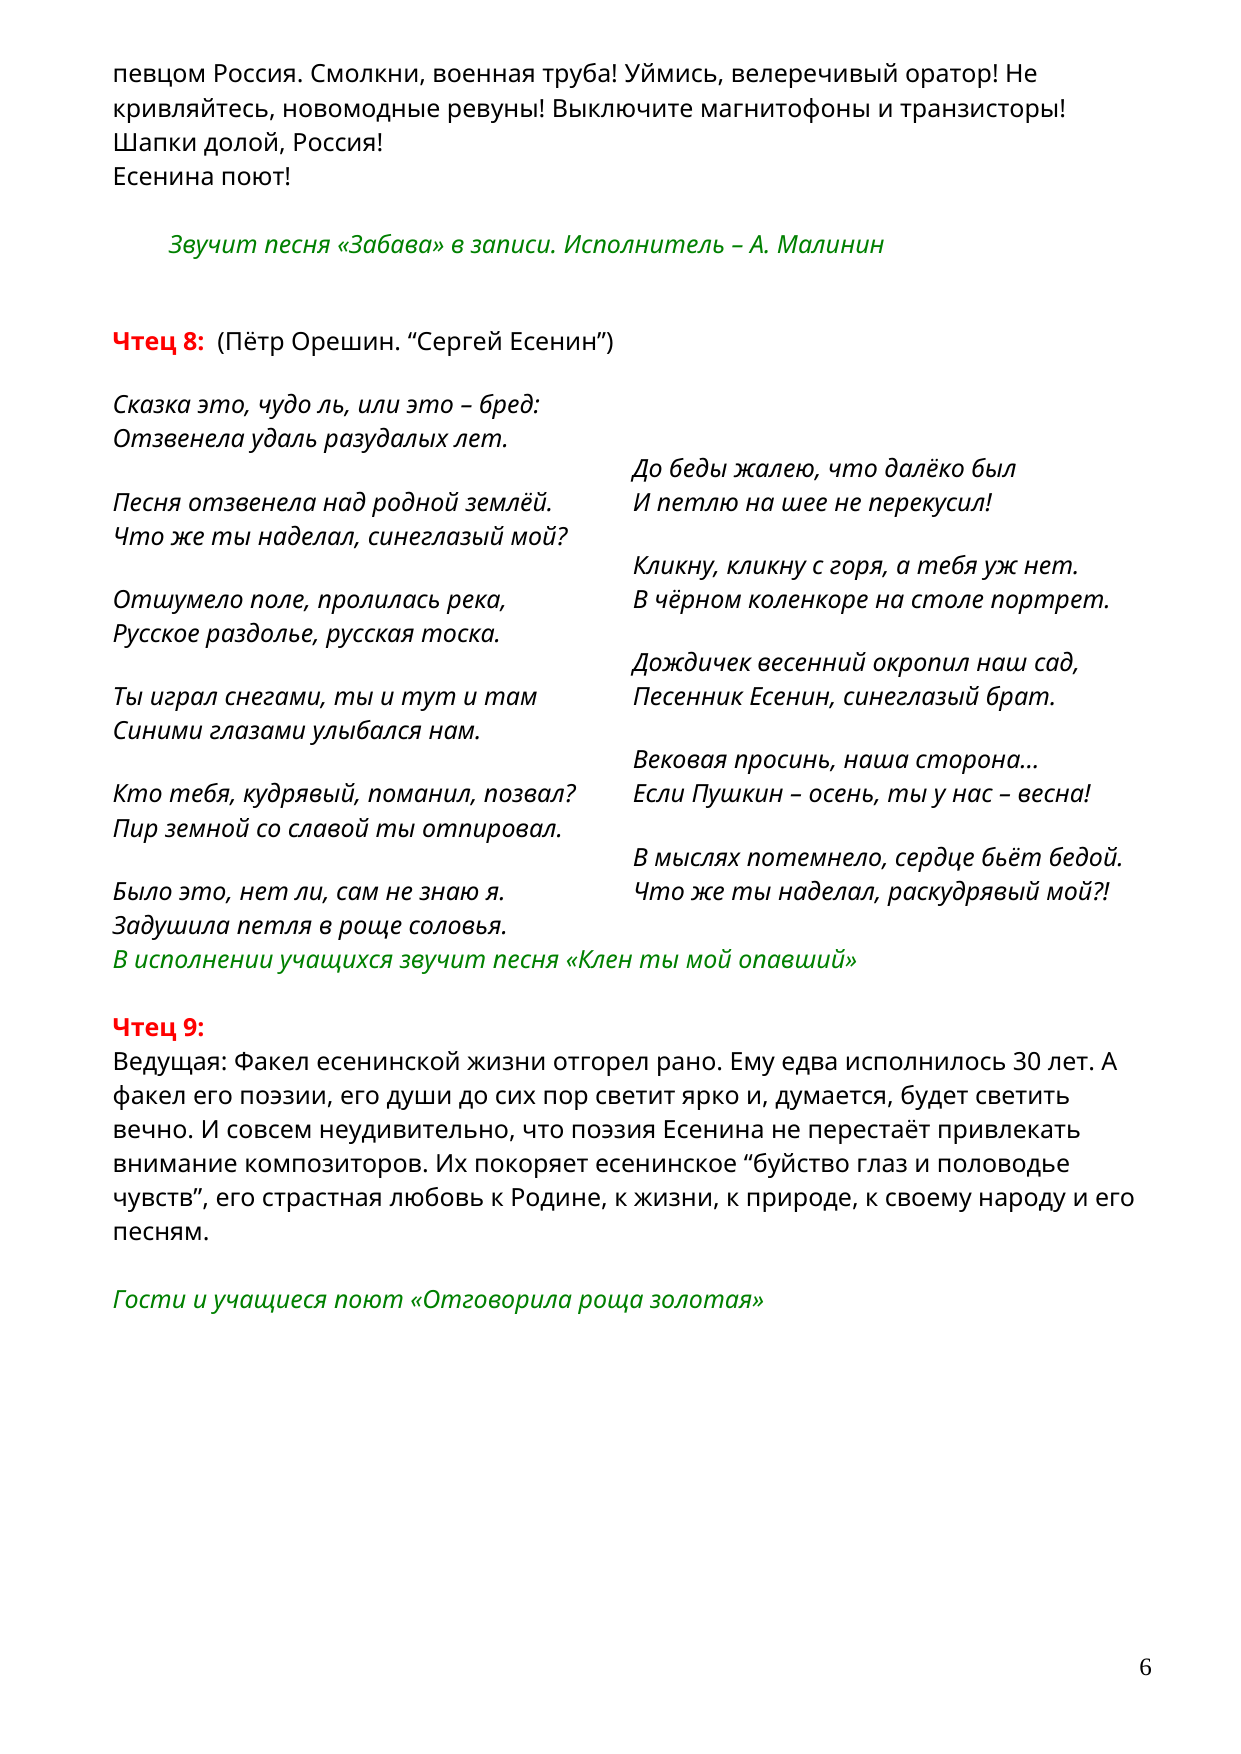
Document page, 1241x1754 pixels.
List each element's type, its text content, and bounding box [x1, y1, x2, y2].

text Чтец 9: [112, 1010, 1152, 1044]
text Было это, нет ли, сам не знаю я. Задушила петля в роще соловья. [112, 873, 614, 942]
text Чтец 8: (Пётр Орешин. “Сергей Есенин”) [112, 324, 1152, 358]
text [112, 56, 1152, 192]
text Дождичек весенний окропил наш сад, Песенник Есенин, синеглазый брат. [633, 645, 1152, 713]
text Песня отзвенела над родной землёй. Что же ты наделал, синеглазый мой? [112, 484, 614, 552]
text Ведущая: Факел есенинской жизни отгорел рано. Ему едва исполнилось 30 лет. А факел его поэзии, его души до сих пор светит ярко и, думается, будет светить вечно. И совсем неудивительно, что поэзия Есенина не перестаёт привлекать внимание композиторов. Их покоряет есенинское “буйство глаз и половодье чувств”, его страстная любовь к Родине, к жизни, к природе, к своему народу и его песням. [112, 1044, 1152, 1248]
text Ты играл снегами, ты и тут и там Синими глазами улыбался нам. [112, 679, 614, 747]
subtitle Гости и учащиеся поют «Отговорила роща золотая» [112, 1282, 1152, 1316]
text Кто тебя, кудрявый, поманил, позвал? Пир земной со славой ты отпировал. [112, 776, 614, 844]
text Сказка это, чудо ль, или это – бред: Отзвенела удаль разудалых лет. [112, 387, 614, 455]
text Звучит песня «Забава» в записи. Исполнитель – А. Малинин [112, 226, 1152, 261]
text Вековая просинь, наша сторона… Если Пушкин – осень, ты у нас – весна! [633, 742, 1152, 810]
text До беды жалею, что далёко был И петлю на шее не перекусил! [633, 450, 1152, 518]
text Кликну, кликну с горя, а тебя уж нет. В чёрном коленкоре на столе портрет. [633, 547, 1152, 616]
text Отшумело поле, пролилась река, Русское раздолье, русская тоска. [112, 582, 614, 650]
subtitle В исполнении учащихся звучит песня «Клен ты мой опавший» [112, 942, 1152, 976]
text В мыслях потемнело, сердце бьёт бедой. Что же ты наделал, раскудрявый мой?! [633, 839, 1152, 907]
